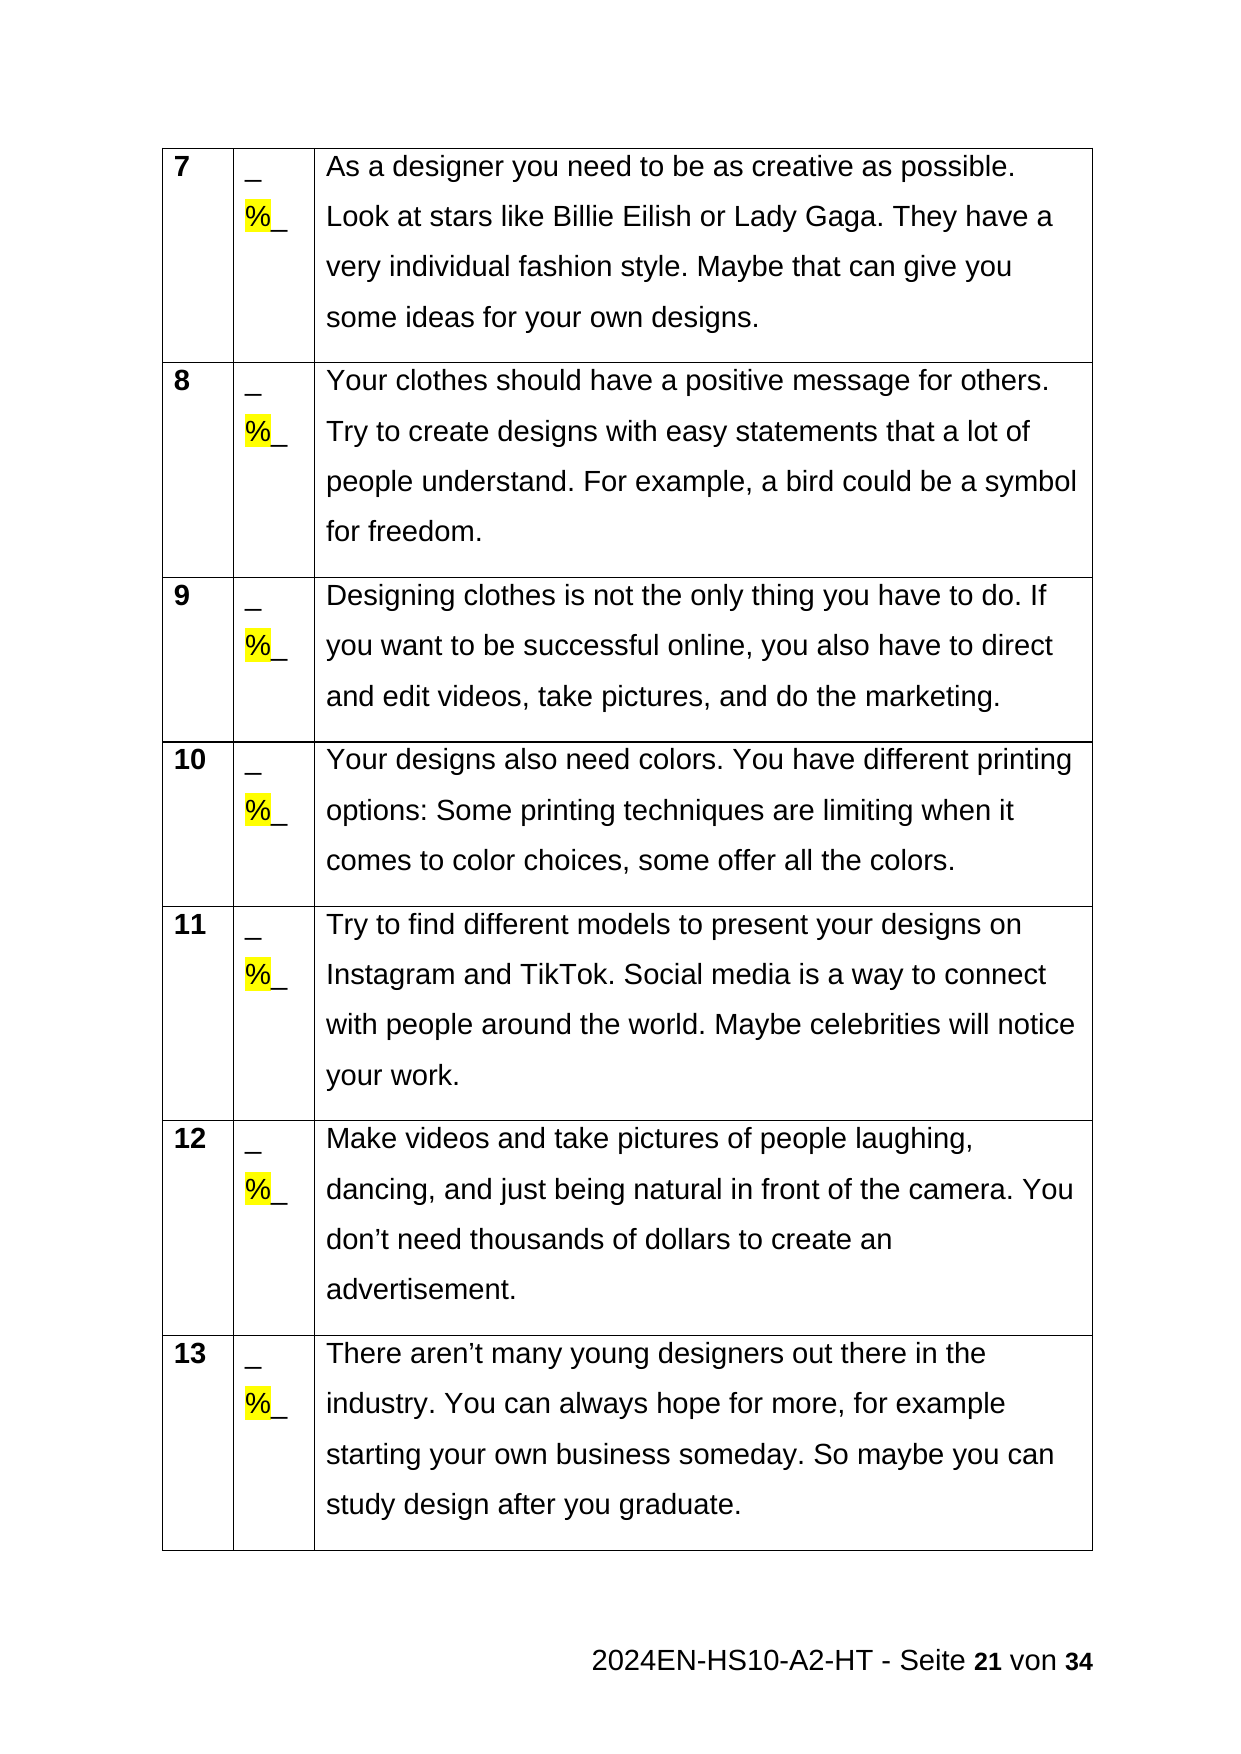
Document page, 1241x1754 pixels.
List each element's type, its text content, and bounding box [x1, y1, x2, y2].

table_cell _%_ [234, 1121, 314, 1335]
table_cell _%_ [234, 1336, 314, 1550]
table_cell _%_ [234, 743, 314, 906]
table_cell Your clothes should have a positive message for others. Try to create designs with easy statements that a lot of people understand. For example, a bird could be a symbol for freedom. [315, 363, 1092, 577]
table_header As a designer you need to be as creative as possible. Look at stars like Billie Eilish or Lady Gaga. They have a very individual fashion style. Maybe that can give you some ideas for your own designs. [315, 149, 1092, 362]
table_header _%_ [234, 149, 314, 362]
table_cell 13 [163, 1336, 233, 1550]
table_cell 8 [163, 363, 233, 577]
table_cell 10 [163, 743, 233, 906]
table_cell _%_ [234, 907, 314, 1120]
table_cell Try to find different models to present your designs on Instagram and TikTok. Social media is a way to connect with people around the world. Maybe celebrities will notice your work. [315, 907, 1092, 1120]
table_cell 9 [163, 578, 233, 741]
table_cell _%_ [234, 363, 314, 577]
table_cell _%_ [234, 578, 314, 741]
table_cell Make videos and take pictures of people laughing, dancing, and just being natural in front of the camera. You don’t need thousands of dollars to create an advertisement. [315, 1121, 1092, 1335]
table_cell Your designs also need colors. You have different printing options: Some printing techniques are limiting when it comes to color choices, some offer all the colors. [315, 743, 1092, 906]
table_cell There aren’t many young designers out there in the industry. You can always hope for more, for example starting your own business someday. So maybe you can study design after you graduate. [315, 1336, 1092, 1550]
table_cell 11 [163, 907, 233, 1120]
table_header 7 [163, 149, 233, 362]
table_cell Designing clothes is not the only thing you have to do. If you want to be successful online, you also have to direct and edit videos, take pictures, and do the marketing. [315, 578, 1092, 741]
table_cell 12 [163, 1121, 233, 1335]
